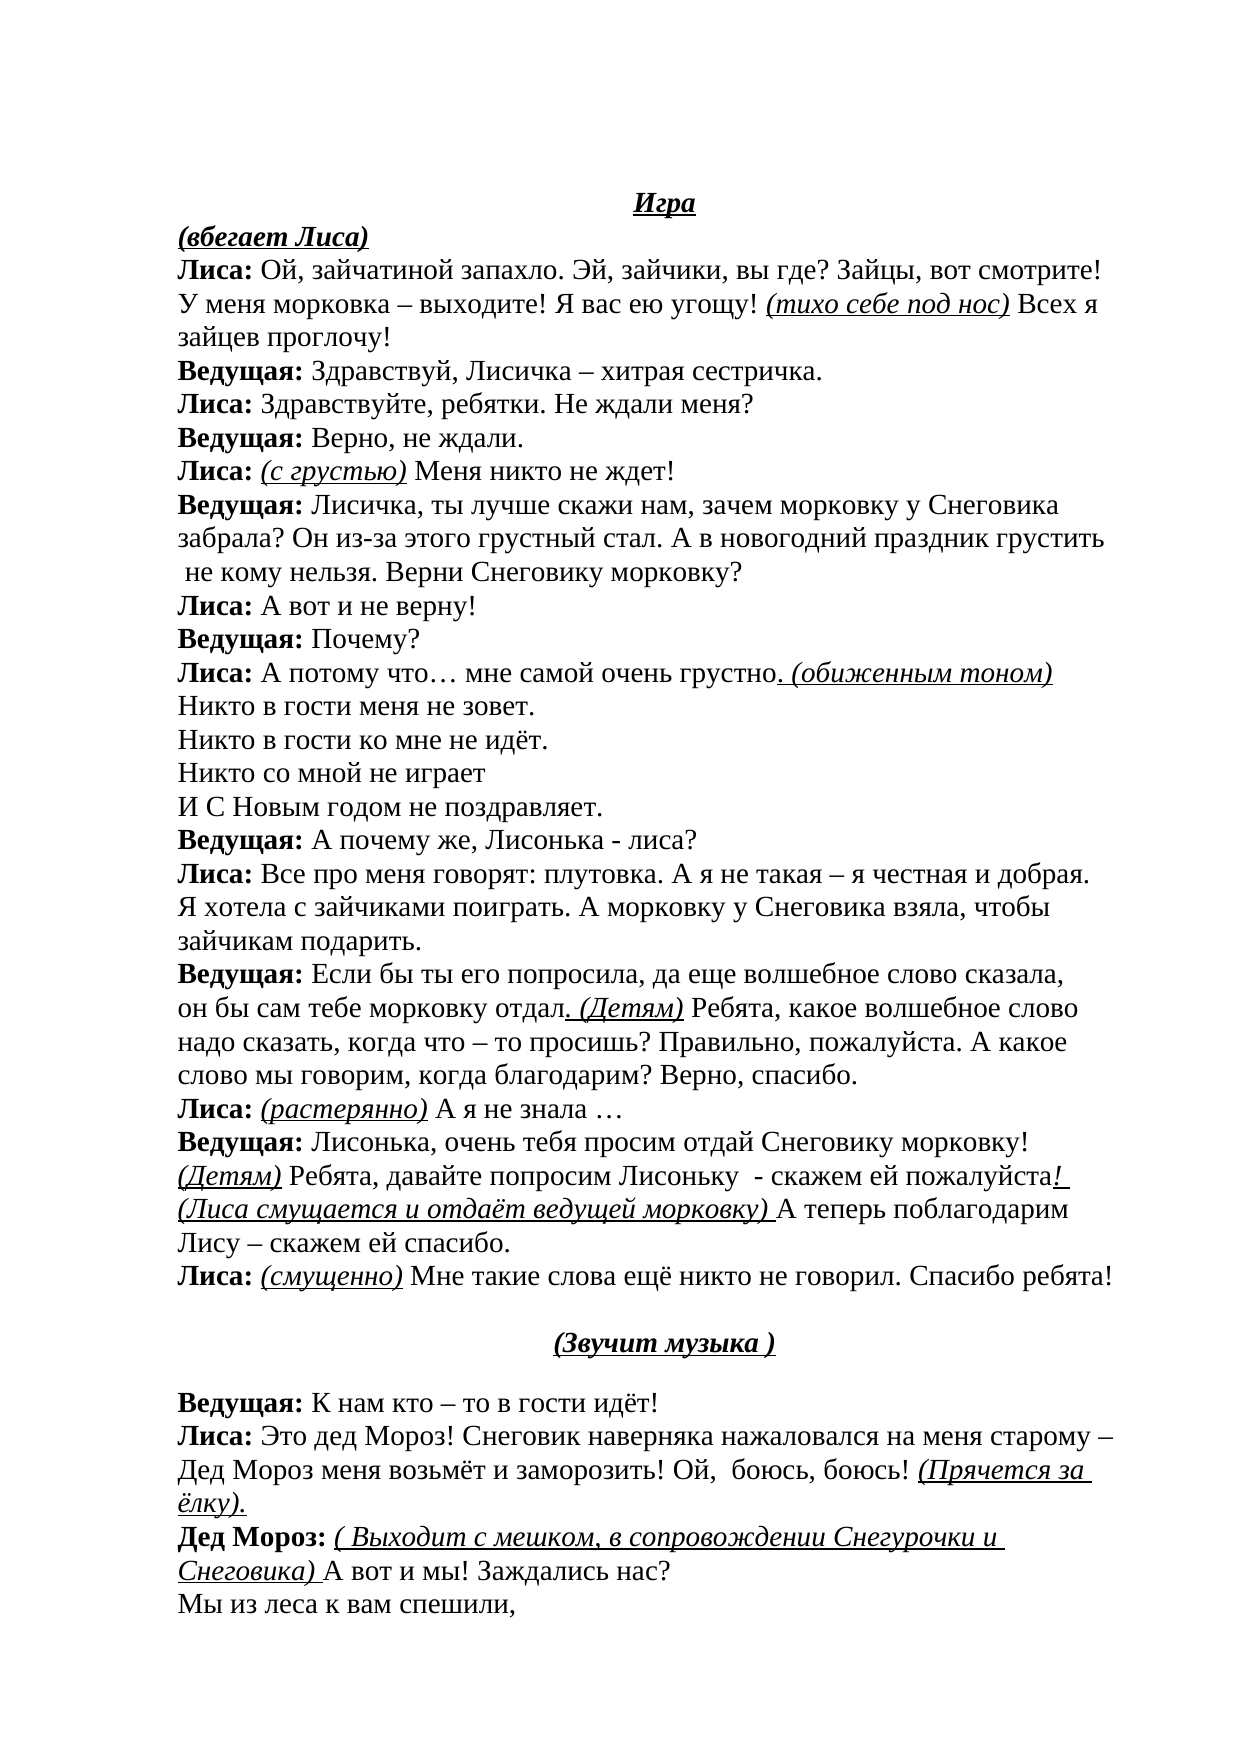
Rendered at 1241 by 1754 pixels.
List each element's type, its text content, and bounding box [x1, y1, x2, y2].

text Ведущая: Верно, не ждали. [177, 420, 1152, 453]
text Никто со мной не играет [177, 755, 1152, 789]
text слово мы говорим, когда благодарим? Верно, спасибо. [177, 1057, 1152, 1091]
text Я хотела с зайчиками поиграть. А морковку у Снеговика взяла, чтобы зайчикам подарить. [177, 889, 1152, 957]
text Ведущая: А почему же, Лисонька - лиса? [177, 822, 1152, 856]
text Лиса: А потому что… мне самой очень грустно. (обиженным тоном) [177, 655, 1152, 688]
text Лиса: А вот и не верну! [177, 588, 1152, 621]
text У меня морковка – выходите! Я вас ею угощу! (тихо себе под нос) Всех я зайцев проглочу! [177, 286, 1152, 353]
text (Детям) Ребята, давайте попросим Лисоньку - скажем ей пожалуйста! [177, 1158, 1152, 1191]
text Лису – скажем ей спасибо. [177, 1225, 1152, 1258]
text Лиса: (растерянно) А я не знала … [177, 1091, 1152, 1124]
text не кому нельзя. Верни Снеговику морковку? [177, 554, 1152, 588]
text Ведущая: Если бы ты его попросила, да еще волшебное слово сказала, [177, 957, 1152, 990]
text Мы из леса к вам спешили, [177, 1586, 1152, 1620]
text Ведущая: Здравствуй, Лисичка – хитрая сестричка. [177, 353, 1152, 386]
text он бы сам тебе морковку отдал. (Детям) Ребята, какое волшебное слово [177, 990, 1152, 1024]
text Ведущая: К нам кто – то в гости идёт! [177, 1385, 1152, 1418]
text Лиса: Все про меня говорят: плутовка. А я не такая – я честная и добрая. [177, 856, 1152, 889]
text Лиса: (с грустью) Меня никто не ждет! [177, 453, 1152, 487]
text (вбегает Лиса) [177, 219, 1152, 252]
text Никто в гости меня не зовет. [177, 688, 1152, 722]
text надо сказать, когда что – то просишь? Правильно, пожалуйста. А какое [177, 1024, 1152, 1057]
text Игра [177, 185, 1152, 219]
text Лиса: Это дед Мороз! Снеговик наверняка нажаловался на меня старому – Дед Мороз меня возьмёт и заморозить! Ой, боюсь, боюсь! (Прячется за ёлку). [177, 1418, 1152, 1519]
text Ведущая: Почему? [177, 621, 1152, 655]
text Никто в гости ко мне не идёт. [177, 722, 1152, 755]
text Лиса: Ой, зайчатиной запахло. Эй, зайчики, вы где? Зайцы, вот смотрите! [177, 252, 1152, 286]
text Лиса: Здравствуйте, ребятки. Не ждали меня? [177, 386, 1152, 420]
text (Звучит музыка ) [177, 1326, 1152, 1359]
text Ведущая: Лисичка, ты лучше скажи нам, зачем морковку у Снеговика забрала? Он из-за этого грустный стал. А в новогодний праздник грустить [177, 487, 1152, 554]
text (Лиса смущается и отдаёт ведущей морковку) А теперь поблагодарим [177, 1191, 1152, 1225]
text Ведущая: Лисонька, очень тебя просим отдай Снеговику морковку! [177, 1124, 1152, 1158]
text И С Новым годом не поздравляет. [177, 789, 1152, 822]
text Лиса: (смущенно) Мне такие слова ещё никто не говорил. Спасибо ребята! [177, 1258, 1152, 1292]
text Снеговика) А вот и мы! Заждались нас? [177, 1553, 1152, 1586]
text Дед Мороз: ( Выходит с мешком, в сопровождении Снегурочки и [177, 1519, 1152, 1553]
